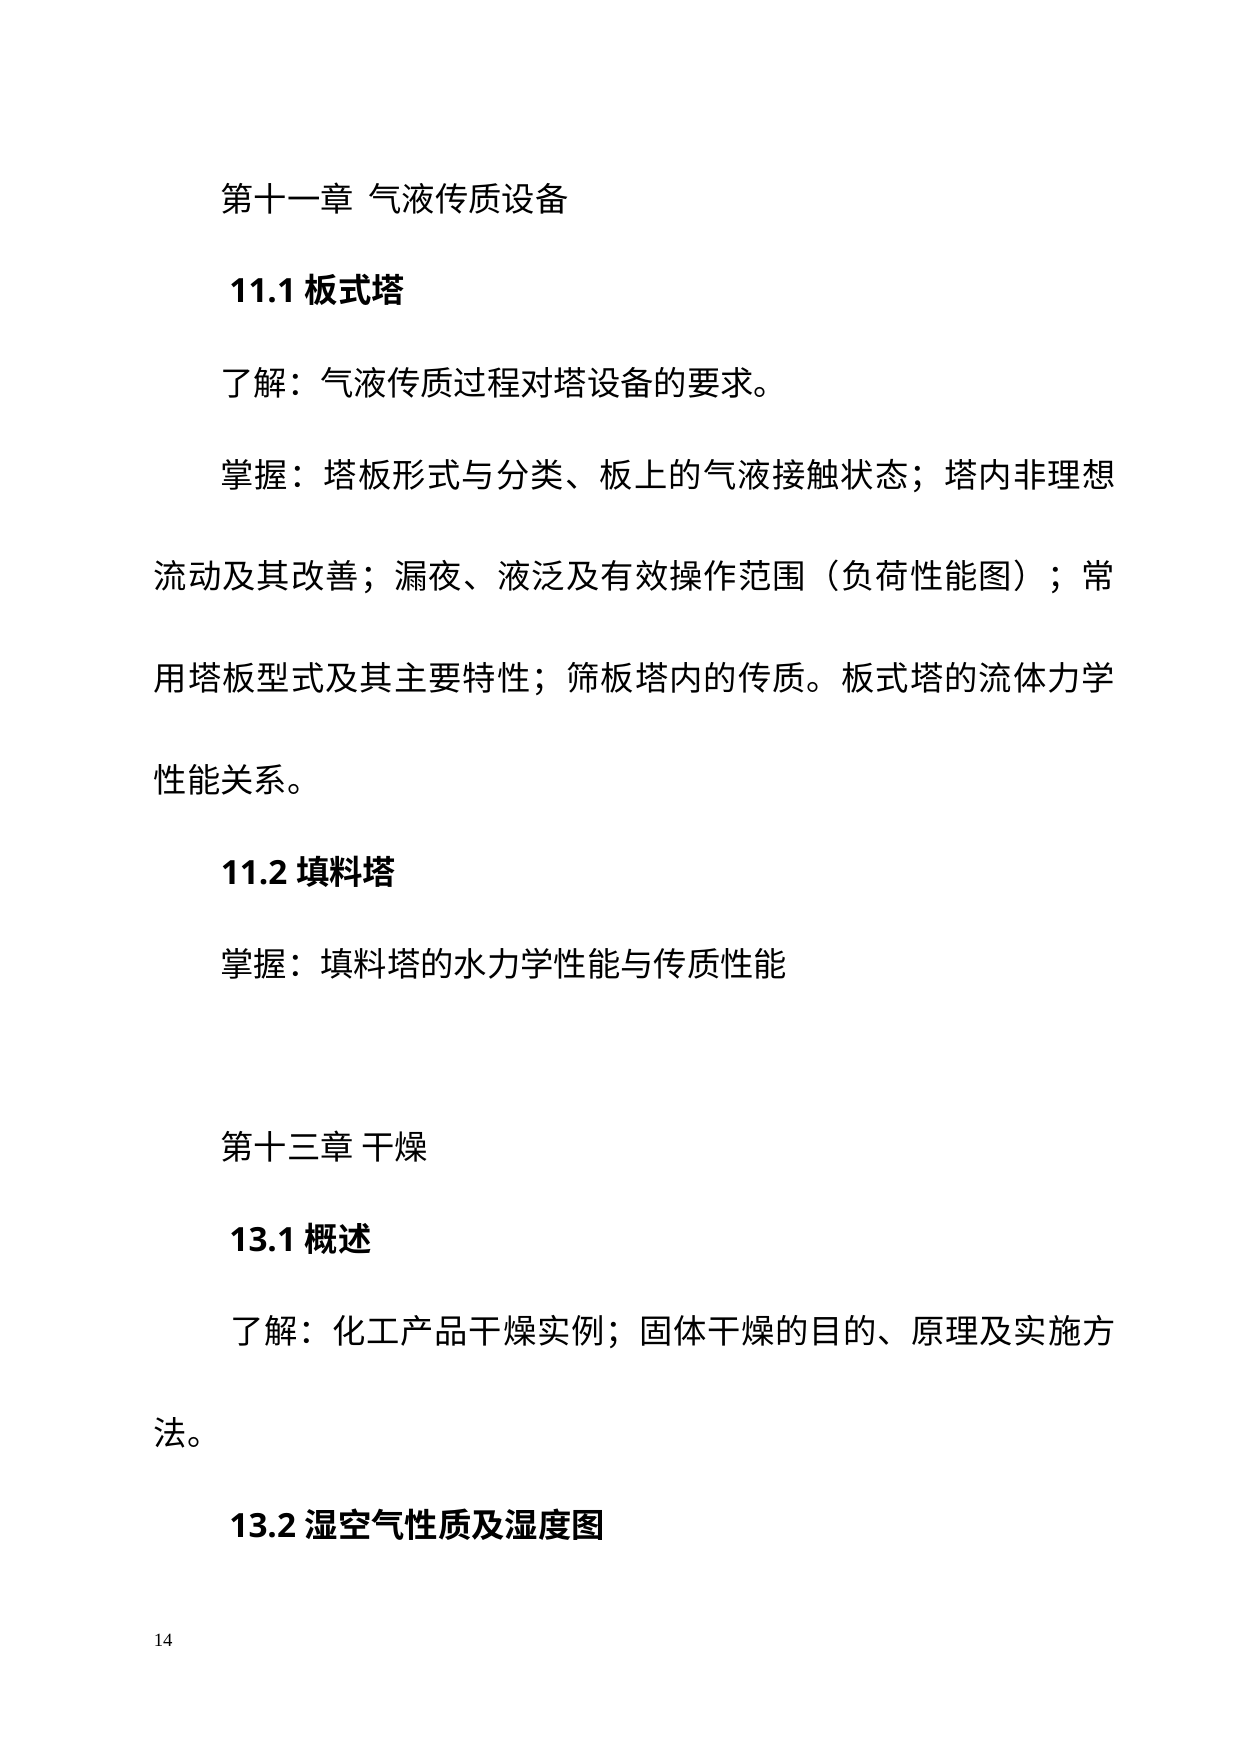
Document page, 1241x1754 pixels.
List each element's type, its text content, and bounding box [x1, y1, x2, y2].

text 掌握：填料塔的水力学性能与传质性能 [153, 928, 1116, 996]
list 第十一章 气液传质设备 [153, 162, 1116, 230]
text 了解：化工产品干燥实例；固体干燥的目的、原理及实施方法。 [153, 1295, 1116, 1465]
text 13.1 概述 [153, 1203, 1116, 1271]
text 11.1 板式塔 [153, 254, 1116, 322]
text 11.2 填料塔 [153, 836, 1116, 904]
text 了解：气液传质过程对塔设备的要求。 [153, 347, 1116, 414]
list 第十三章 干燥 [153, 1111, 1116, 1179]
text 掌握：塔板形式与分类、板上的气液接触状态；塔内非理想流动及其改善；漏夜、液泛及有效操作范围（负荷性能图）；常用塔板型式及其主要特性；筛板塔内的传质。板式塔的流体力学性能关系。 [153, 438, 1116, 812]
text 13.2 湿空气性质及湿度图 [153, 1489, 1116, 1557]
